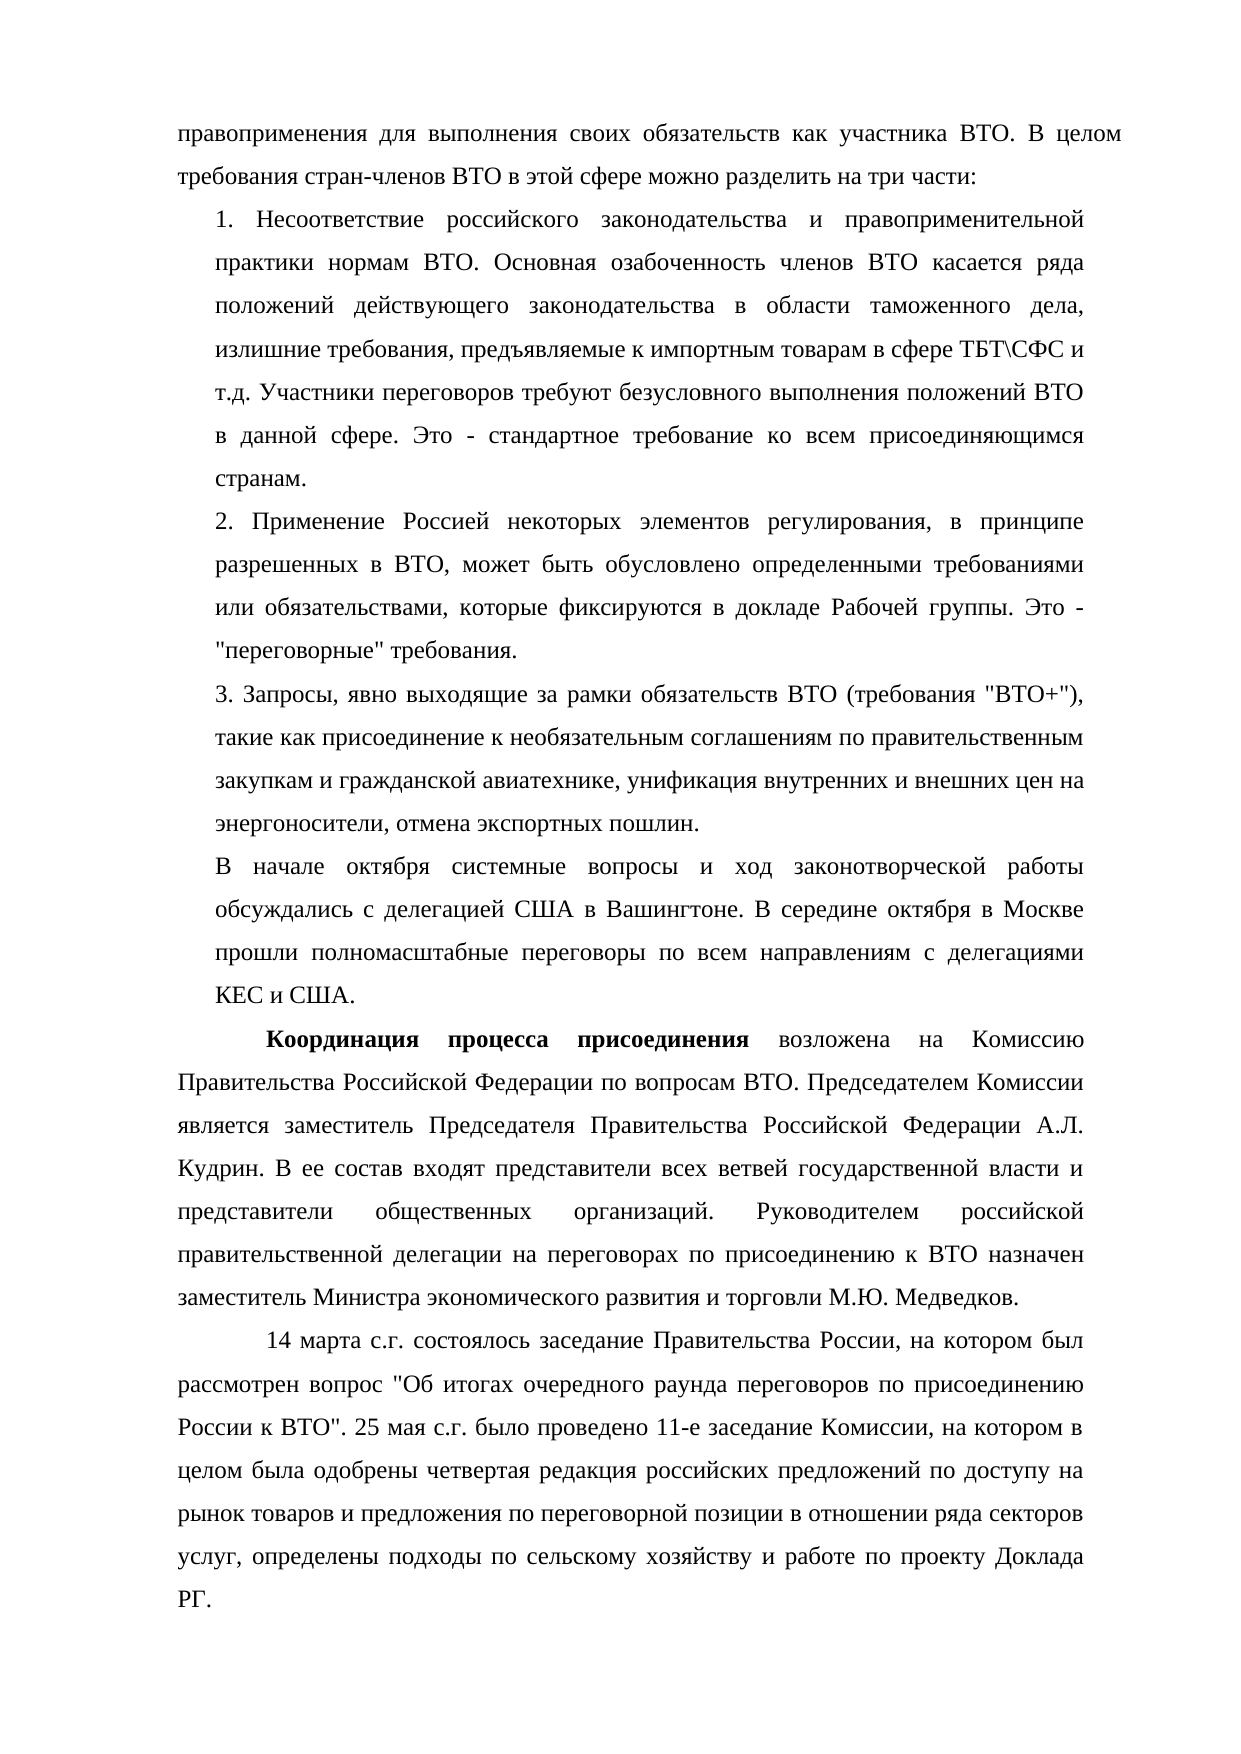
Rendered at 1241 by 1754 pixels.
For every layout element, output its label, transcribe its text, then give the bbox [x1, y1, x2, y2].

text 3. Запросы, явно выходящие за рамки обязательств ВТО (требования "ВТО+"), такие как присоединение к необязательным соглашениям по правительственным закупкам и гражданской авиатехнике, унификация внутренних и внешних цен на энергоносители, отмена экспортных пошлин. [215, 679, 1085, 837]
text 1. Несоответствие российского законодательства и правоприменительной практики нормам ВТО. Основная озабоченность членов ВТО касается ряда положений действующего законодательства в области таможенного дела, излишние требования, предъявляемые к импортным товарам в сфере ТБТ\СФС и т.д. Участники переговоров требуют безусловного выполнения положений ВТО в данной сфере. Это - стандартное требование ко всем присоединяющимся странам. [215, 204, 1085, 492]
text 14 марта с.г. состоялось заседание Правительства России, на котором был рассмотрен вопрос "Об итогах очередного раунда переговоров по присоединению России к ВТО". 25 мая с.г. было проведено 11-е заседание Комиссии, на котором в целом была одобрены четвертая редакция российских предложений по доступу на рынок товаров и предложения по переговорной позиции в отношении ряда секторов услуг, определены подходы по сельскому хозяйству и работе по проекту Доклада РГ. [177, 1326, 1085, 1613]
text Координация процесса присоединения возложена на Комиссию Правительства Российской Федерации по вопросам ВТО. Председателем Комиссии является заместитель Председателя Правительства Российской Федерации А.Л. Кудрин. В ее состав входят представители всех ветвей государственной власти и представители общественных организаций. Руководителем российской правительственной делегации на переговорах по присоединению к ВТО назначен заместитель Министра экономического развития и торговли М.Ю. Медведков. [177, 1024, 1085, 1311]
text В начале октября системные вопросы и ход законотворческой работы обсуждались с делегацией США в Вашингтоне. В середине октября в Москве прошли полномасштабные переговоры по всем направлениям с делегациями КЕС и США. [215, 851, 1085, 1009]
text 2. Применение Россией некоторых элементов регулирования, в принципе разрешенных в ВТО, может быть обусловлено определенными требованиями или обязательствами, которые фиксируются в докладе Рабочей группы. Это - "переговорные" требования. [215, 506, 1085, 664]
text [177, 118, 1122, 190]
